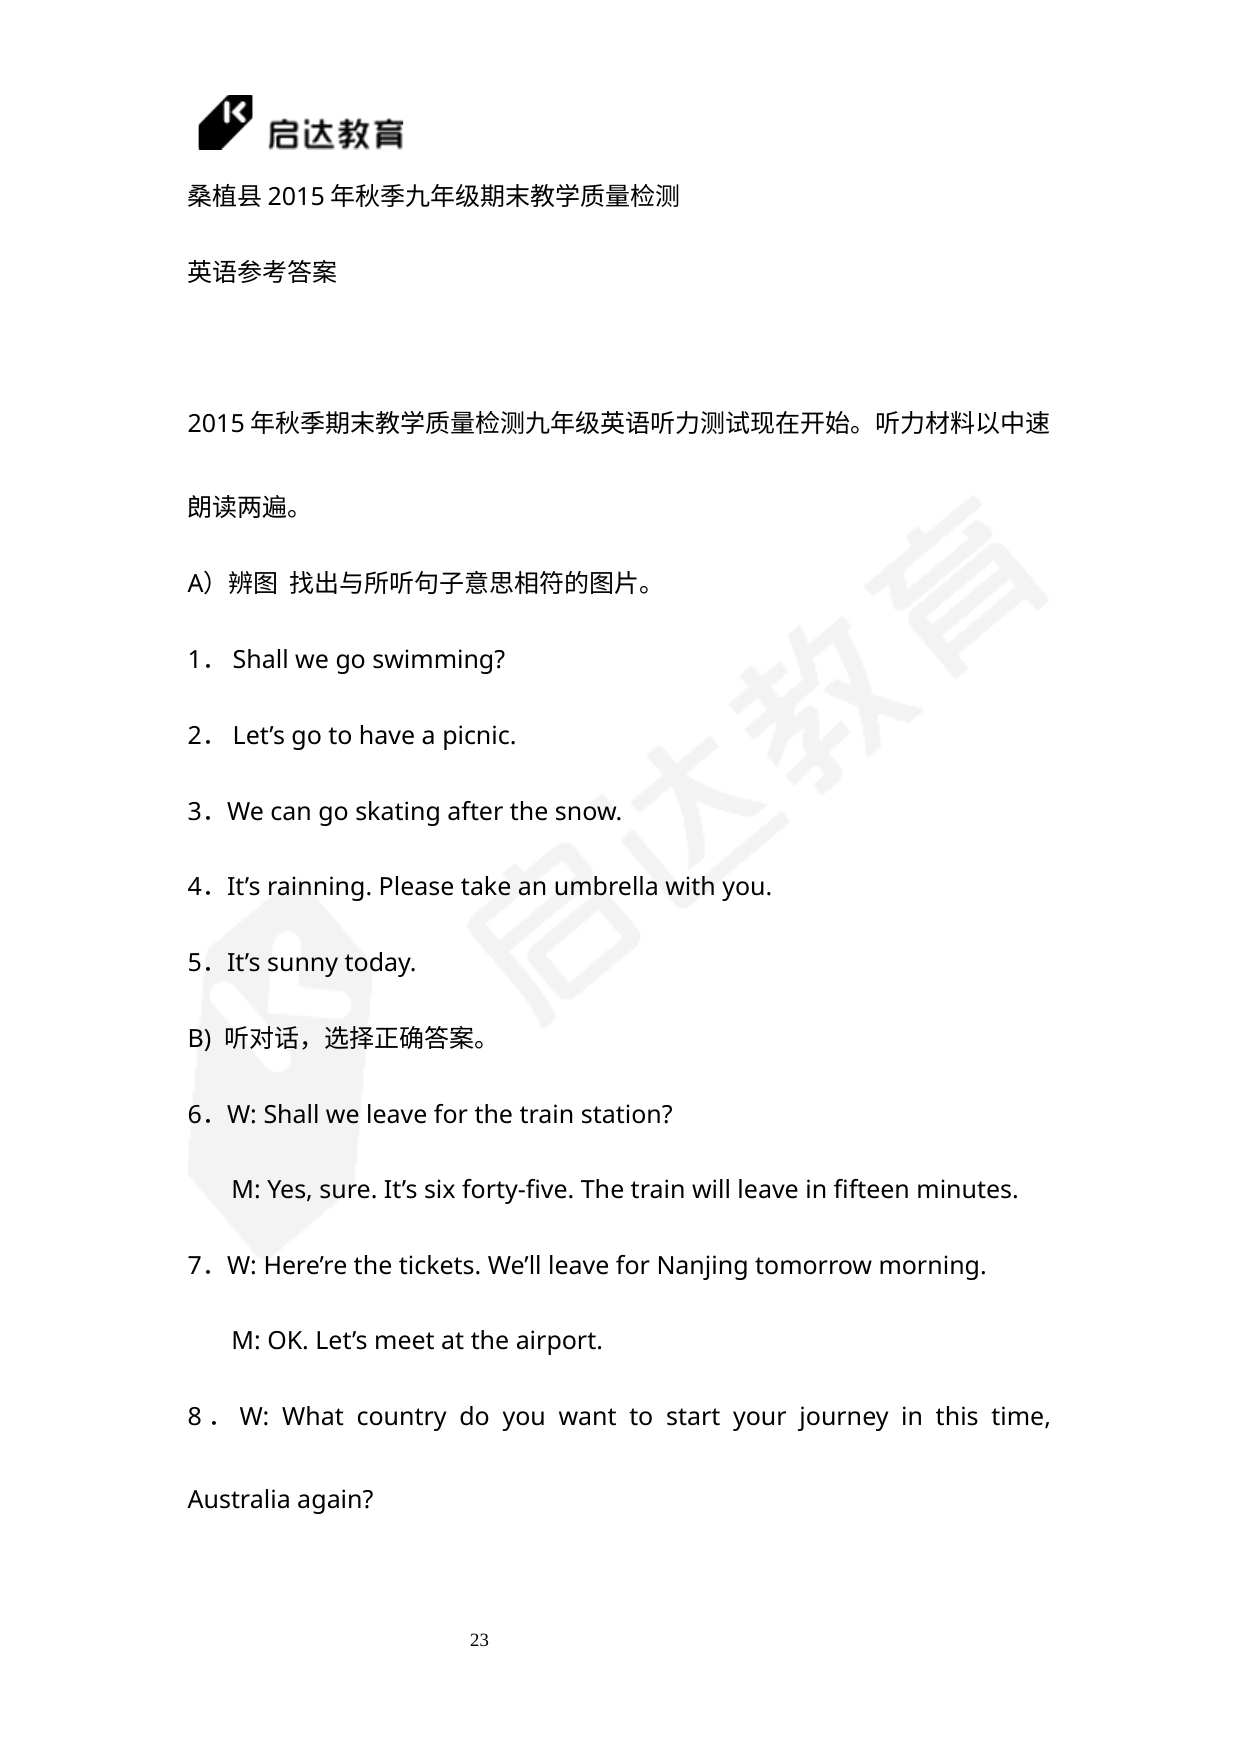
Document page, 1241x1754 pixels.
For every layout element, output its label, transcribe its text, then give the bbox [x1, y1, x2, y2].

text 7．W: Here’re the tickets. We’ll leave for Nanjing tomorrow morning. [187, 1231, 1053, 1296]
text 4．It’s rainning. Please take an umbrella with you. [187, 852, 1053, 917]
text M: Yes, sure. It’s six forty-five. The train will leave in fifteen minutes. [187, 1156, 1053, 1221]
text 英语参考答案 [187, 238, 1053, 303]
text 2015年秋季期末教学质量检测九年级英语听力测试现在开始。听力材料以中速朗读两遍。 [187, 389, 1053, 538]
text 3．We can go skating after the snow. [187, 777, 1053, 842]
text M: OK. Let’s meet at the airport. [187, 1307, 1053, 1372]
text 桑植县2015年秋季九年级期末教学质量检测 [187, 162, 1053, 227]
text 6．W: Shall we leave for the train station? [187, 1080, 1053, 1145]
text 1． Shall we go swimming? [187, 625, 1053, 690]
text B) 听对话，选择正确答案。 [187, 1004, 1053, 1069]
picture [198, 95, 404, 150]
text 8．W: What country do you want to start your journey in this time, Australia again? [187, 1382, 1053, 1532]
text A）辨图 找出与所听句子意思相符的图片。 [187, 549, 1053, 614]
text 2． Let’s go to have a picnic. [187, 701, 1053, 766]
text 5．It’s sunny today. [187, 928, 1053, 993]
